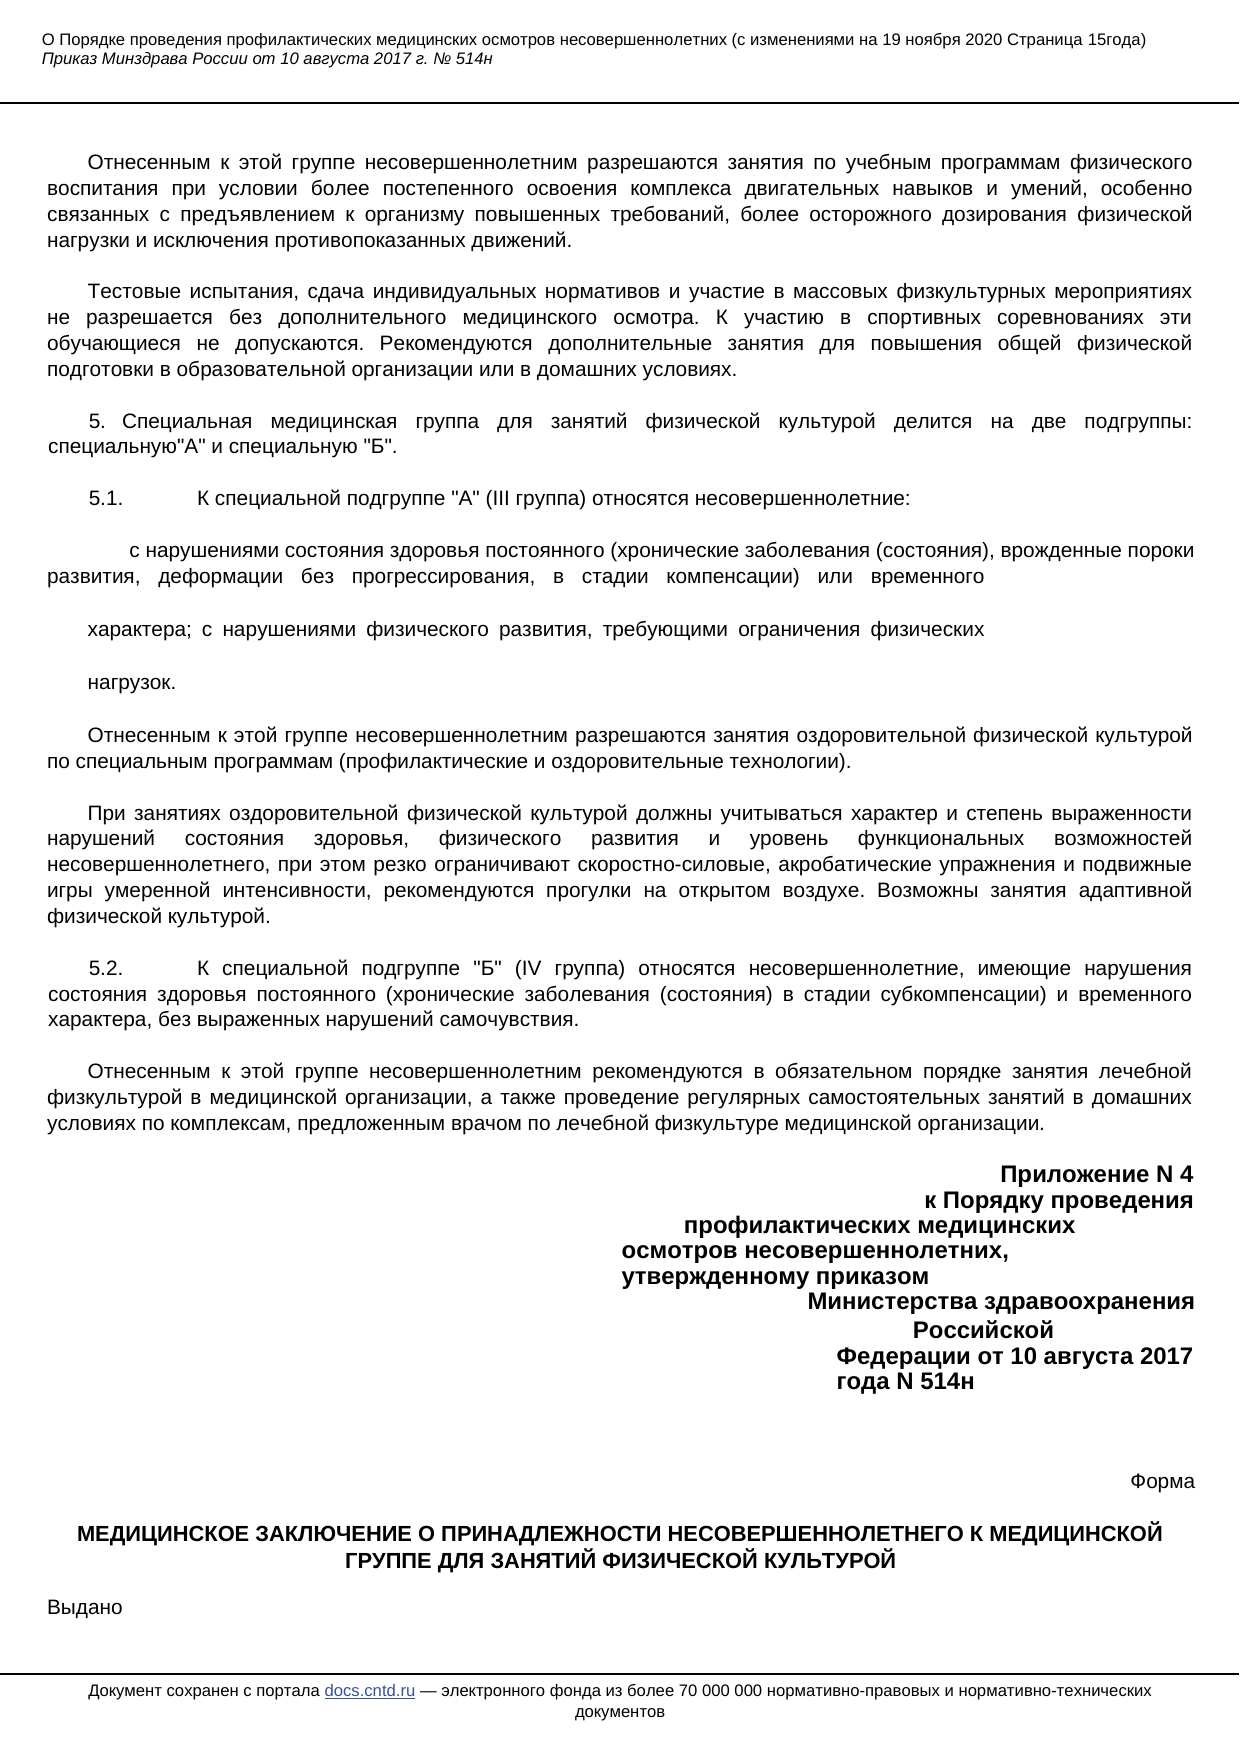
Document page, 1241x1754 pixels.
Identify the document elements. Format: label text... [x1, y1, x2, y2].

text с нарушениями состояния здоровья постоянного (хронические заболевания (состояния), врожденные пороки [47, 538, 1195, 562]
text развития, деформации без прогрессирования, в стадии компенсации) или временного характера; с нарушениями физического развития, требующими ограничения физических нагрузок. [47, 564, 986, 694]
text Приложение N 4 к Порядку проведения [924, 1162, 1195, 1213]
subtitle МЕДИЦИНСКОЕ ЗАКЛЮЧЕНИЕ О ПРИНАДЛЕЖНОСТИ НЕСОВЕРШЕННОЛЕТНЕГО К МЕДИЦИНСКОЙ ГРУППЕ ДЛЯ ЗАНЯТИЙ ФИЗИЧЕСКОЙ КУЛЬТУРОЙ [47, 1521, 1193, 1573]
text Отнесенным к этой группе несовершеннолетним разрешаются занятия по учебным программам физического воспитания при условии более постепенного освоения комплекса двигательных навыков и умений, особенно связанных с предъявлением к организму повышенных требований, более осторожного дозирования физической нагрузки и исключения противопоказанных движений. [47, 150, 1193, 251]
text Отнесенным к этой группе несовершеннолетним разрешаются занятия оздоровительной физической культурой по специальным программам (профилактические и оздоровительные технологии). [47, 723, 1193, 773]
list К специальной подгруппе "А" (III группа) относятся несовершеннолетние: [48, 486, 1193, 510]
text Министерства здравоохранения [423, 1289, 1195, 1314]
list К специальной подгруппе "Б" (IV группа) относятся несовершеннолетние, имеющие нарушения состояния здоровья постоянного (хронические заболевания (состояния) в стадии субкомпенсации) и временного характера, без выраженных нарушений самочувствия. [48, 956, 1193, 1031]
text При занятиях оздоровительной физической культурой должны учитываться характер и степень выраженности нарушений состояния здоровья, физического развития и уровень функциональных возможностей несовершеннолетнего, при этом резко ограничивают скоростно-силовые, акробатические упражнения и подвижные игры умеренной интенсивности, рекомендуются прогулки на открытом воздухе. Возможны занятия адаптивной физической культурой. [47, 800, 1193, 928]
text профилактических медицинских осмотров несовершеннолетних, утвержденному приказом [621, 1213, 1195, 1289]
text Выдано [47, 1595, 1193, 1619]
text Тестовые испытания, сдача индивидуальных нормативов и участие в массовых физкультурных мероприятиях не разрешается без дополнительного медицинского осмотра. К участию в спортивных соревнованиях эти обучающиеся не допускаются. Рекомендуются дополнительные занятия для повышения общей физической подготовки в образовательной организации или в домашних условиях. [47, 279, 1193, 381]
text Отнесенным к этой группе несовершеннолетним рекомендуются в обязательном порядке занятия лечебной физкультурой в медицинской организации, а также проведение регулярных самостоятельных занятий в домашних условиях по комплексам, предложенным врачом по лечебной физкультуре медицинской организации. [47, 1059, 1193, 1134]
list Специальная медицинская группа для занятий физической культурой делится на две подгруппы: специальную"А" и специальную "Б". [48, 408, 1193, 458]
text Российской Федерации от 10 августа 2017 года N 514н [836, 1318, 1195, 1395]
text Форма [47, 1468, 1195, 1492]
